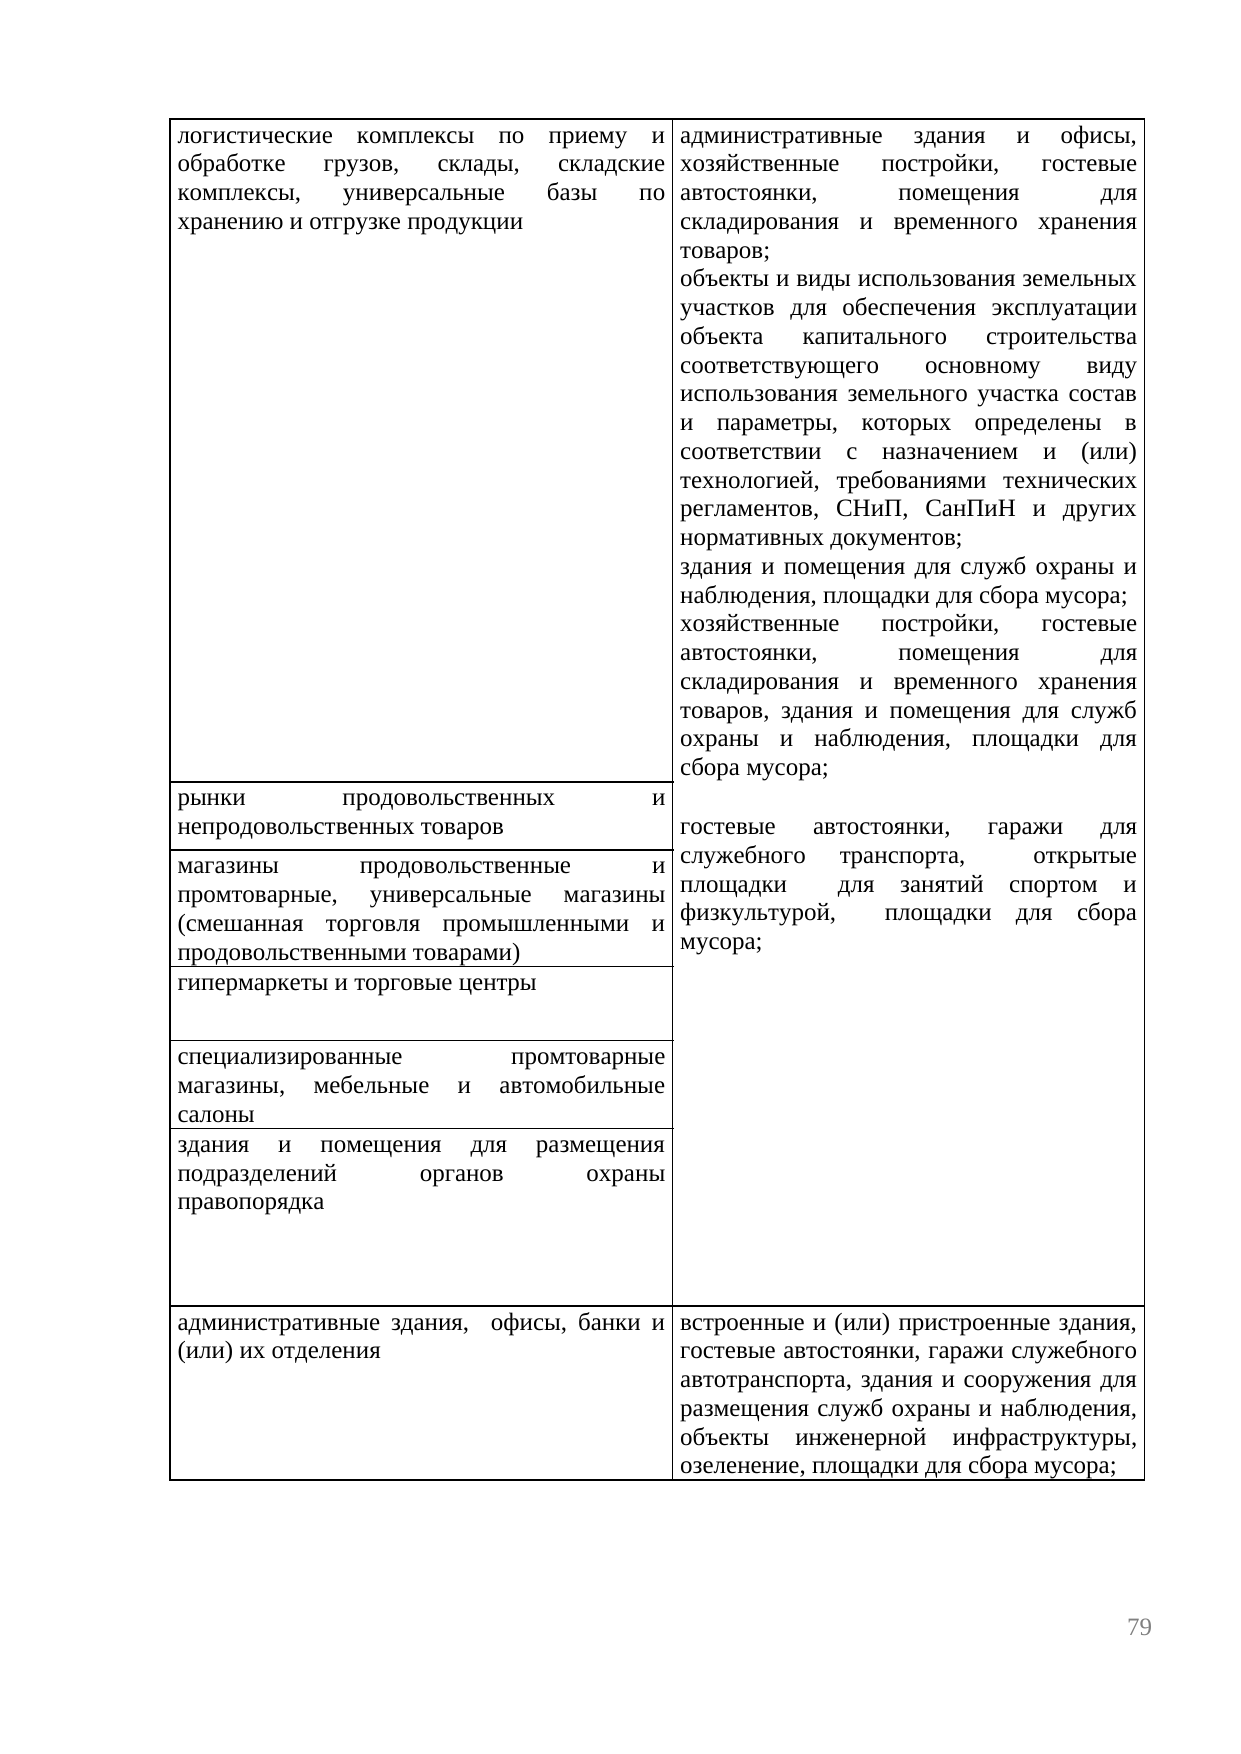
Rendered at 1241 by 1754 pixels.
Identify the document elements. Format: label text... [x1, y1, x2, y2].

table_cell гипермаркеты и торговые центры [171, 967, 672, 1039]
table_cell магазины продовольственные и промтоварные, универсальные магазины (смешанная торговля промышленными и продовольственными товарами) [171, 851, 672, 966]
table_cell здания и помещения для размещения подразделений органов охраны правопорядка [171, 1129, 672, 1305]
table_cell встроенные и (или) пристроенные здания, гостевые автостоянки, гаражи служебного автотранспорта, здания и сооружения для размещения служб охраны и наблюдения, объекты инженерной инфраструктуры, озеленение, площадки для сбора мусора; [673, 1307, 1144, 1479]
table_cell специализированные промтоварные магазины, мебельные и автомобильные салоны [171, 1041, 672, 1127]
table_cell административные здания, офисы, банки и (или) их отделения [171, 1307, 672, 1479]
table_cell административные здания и офисы, хозяйственные постройки, гостевые автостоянки, помещения для складирования и временного хранения товаров; объекты и виды использования земельных участков для обеспечения эксплуатации объекта капитального строительства соответствующего основному виду использования земельного участка состав и параметры, которых определены в соответствии с назначением и (или) технологией, требованиями технических регламентов, СНиП, СанПиН и других нормативных документов; здания и помещения для служб охраны и наблюдения, площадки для сбора мусора; хозяйственные постройки, гостевые автостоянки, помещения для складирования и временного хранения товаров, здания и помещения для служб охраны и наблюдения, площадки для сбора мусора; [673, 120, 1144, 781]
table_cell логистические комплексы по приему и обработке грузов, склады, складские комплексы, универсальные базы по хранению и отгрузке продукции [171, 120, 672, 781]
table_cell гостевые автостоянки, гаражи для служебного транспорта, открытые площадки для занятий спортом и физкультурой, площадки для сбора мусора; [673, 781, 1144, 1305]
table_cell рынки продовольственных и непродовольственных товаров [171, 783, 672, 849]
